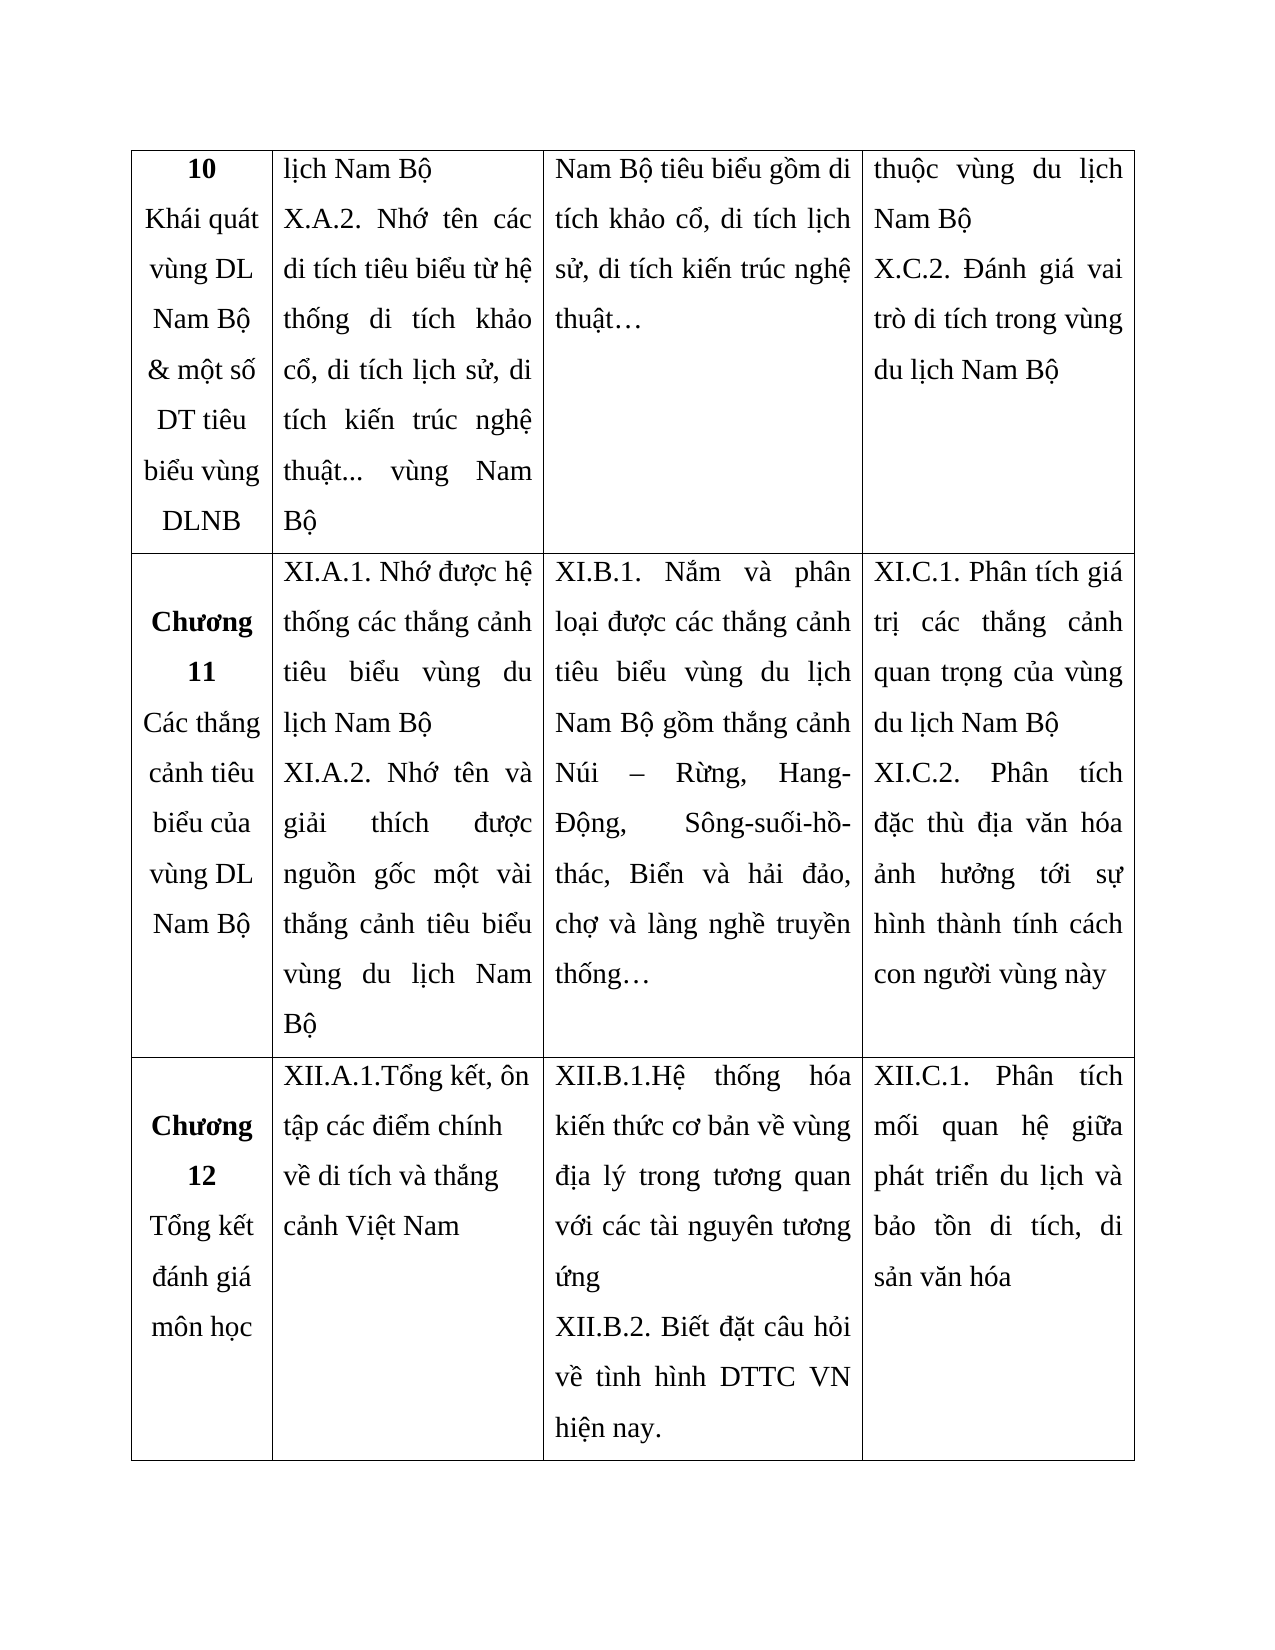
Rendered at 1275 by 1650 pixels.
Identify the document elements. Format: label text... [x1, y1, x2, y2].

table_cell XI.A.1. Nhớ được hệ thống các thắng cảnh tiêu biểu vùng du lịch Nam Bộ XI.A.2. Nhớ tên và giải thích được nguồn gốc một vài thắng cảnh tiêu biểu vùng du lịch Nam Bộ [273, 554, 543, 1057]
table_cell Chương 11 Các thắng cảnh tiêu biểu của vùng DL Nam Bộ [132, 554, 272, 1057]
table_cell XII.B.1.Hệ thống hóa kiến thức cơ bản về vùng địa lý trong tương quan với các tài nguyên tương ứng XII.B.2. Biết đặt câu hỏi về tình hình DTTC VN hiện nay. [544, 1058, 862, 1460]
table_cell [132, 151, 272, 553]
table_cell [863, 151, 1134, 553]
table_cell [273, 151, 543, 553]
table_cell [544, 151, 862, 553]
table_cell XI.B.1. Nắm và phân loại được các thắng cảnh tiêu biểu vùng du lịch Nam Bộ gồm thắng cảnh Núi – Rừng, Hang- Động, Sông-suối-hồ-thác, Biển và hải đảo, chợ và làng nghề truyền thống… [544, 554, 862, 1057]
table_cell XII.A.1.Tổng kết, ôn tập các điểm chính về di tích và thắng cảnh Việt Nam [273, 1058, 543, 1460]
table_cell XII.C.1. Phân tích mối quan hệ giữa phát triển du lịch và bảo tồn di tích, di sản văn hóa [863, 1058, 1134, 1460]
table_cell XI.C.1. Phân tích giá trị các thắng cảnh quan trọng của vùng du lịch Nam Bộ XI.C.2. Phân tích đặc thù địa văn hóa ảnh hưởng tới sự hình thành tính cách con người vùng này [863, 554, 1134, 1057]
table_cell Chương 12 Tổng kết đánh giá môn học [132, 1058, 272, 1460]
